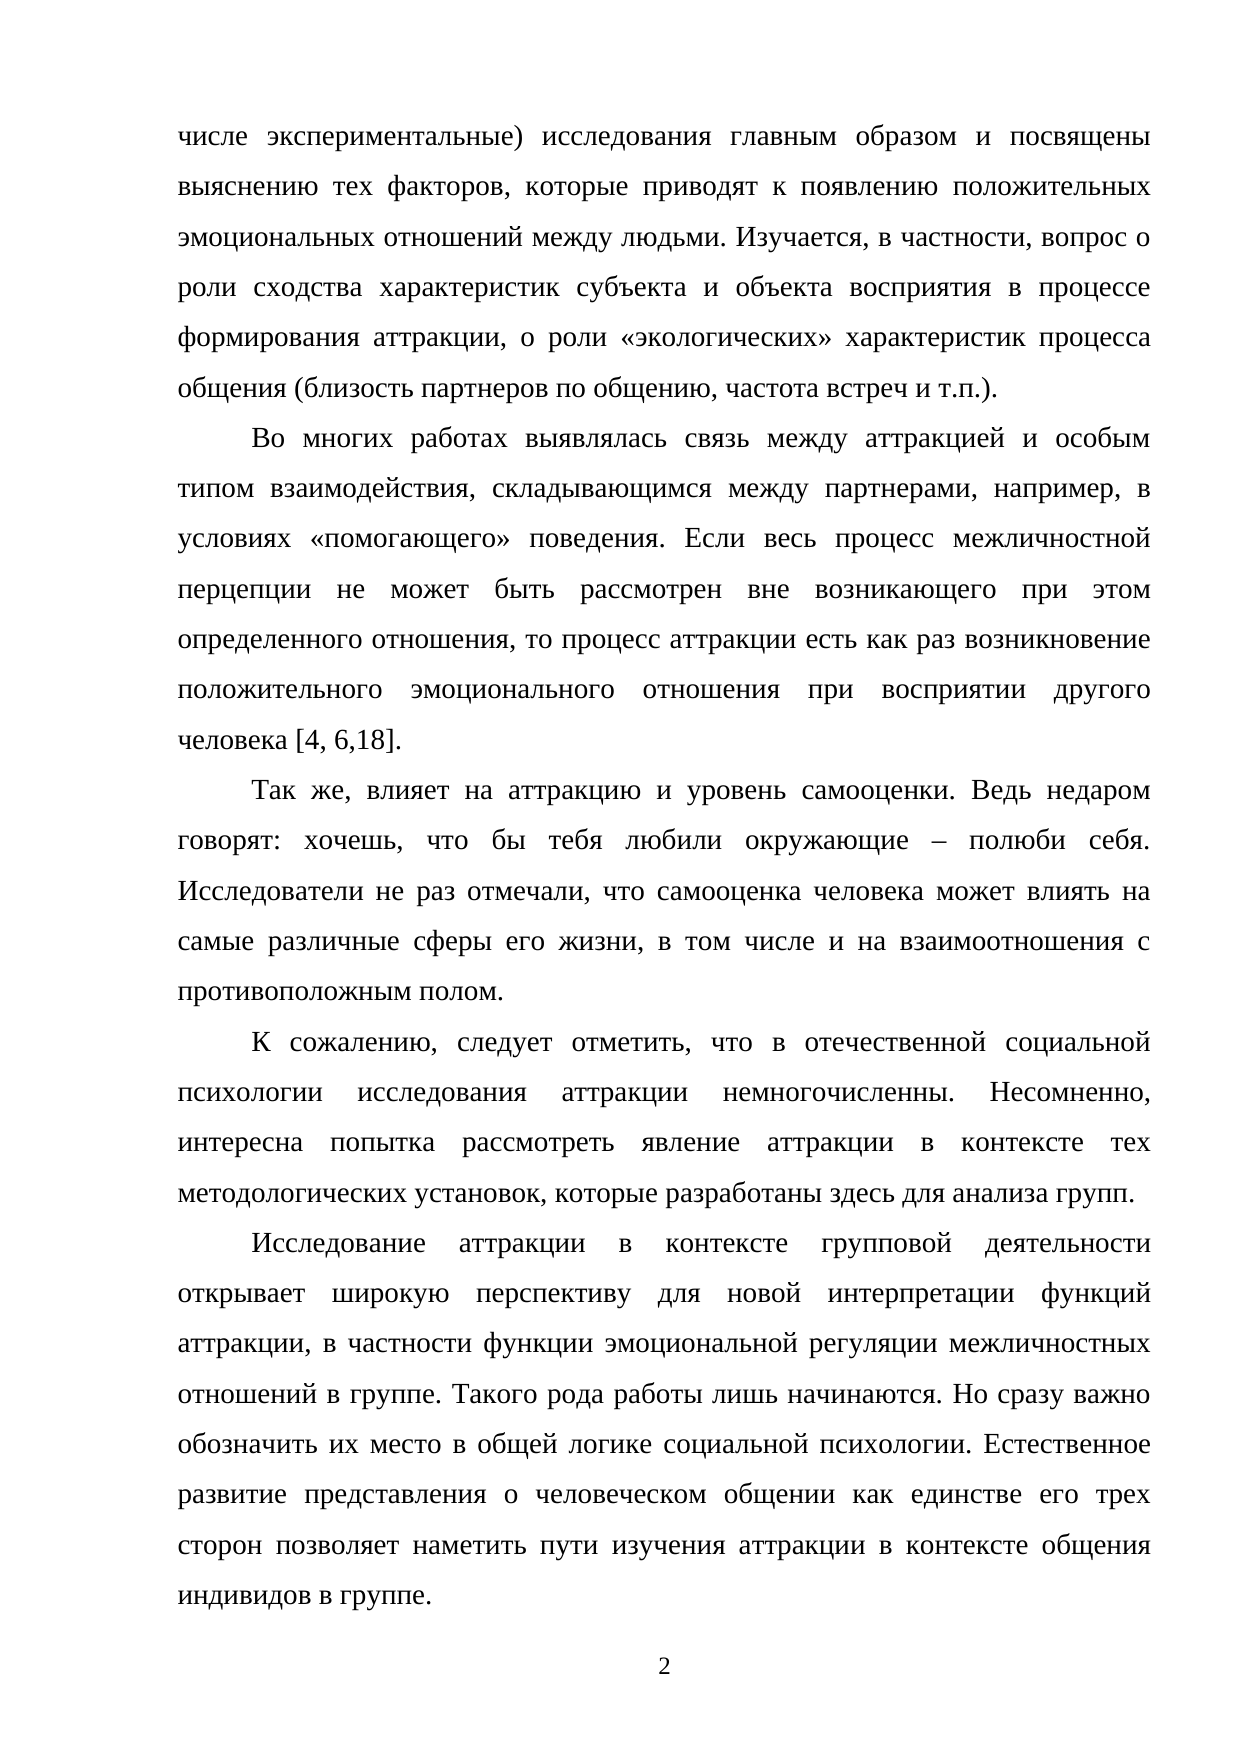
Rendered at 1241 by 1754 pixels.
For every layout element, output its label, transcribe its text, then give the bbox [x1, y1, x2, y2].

text Исследование аттракции в контексте групповой деятельности открывает широкую перспективу для новой интерпретации функций аттракции, в частности функции эмоциональной регуляции межличностных отношений в группе. Такого рода работы лишь начинаются. Но сразу важно обозначить их место в общей логике социальной психологии. Естественное развитие представления о человеческом общении как единстве его трех сторон позволяет наметить пути изучения аттракции в контексте общения индивидов в группе. [177, 1225, 1152, 1611]
text Так же, влияет на аттракцию и уровень самооценки. Ведь недаром говорят: хочешь, что бы тебя любили окружающие – полюби себя. Исследователи не раз отмечали, что самооценка человека может влиять на самые различные сферы его жизни, в том числе и на взаимоотношения с противоположным полом. [177, 772, 1152, 1007]
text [177, 118, 1152, 403]
text Во многих работах выявлялась связь между аттракцией и особым типом взаимодействия, складывающимся между партнерами, например, в условиях «помогающего» поведения. Если весь процесс межличностной перцепции не может быть рассмотрен вне возникающего при этом определенного отношения, то процесс аттракции есть как раз возникновение положительного эмоционального отношения при восприятии другого человека [4, 6,18]. [177, 420, 1152, 755]
text К сожалению, следует отметить, что в отечественной социальной психологии исследования аттракции немногочисленны. Несомненно, интересна попытка рассмотреть явление аттракции в контексте тех методологических установок, которые разработаны здесь для анализа групп. [177, 1024, 1152, 1208]
